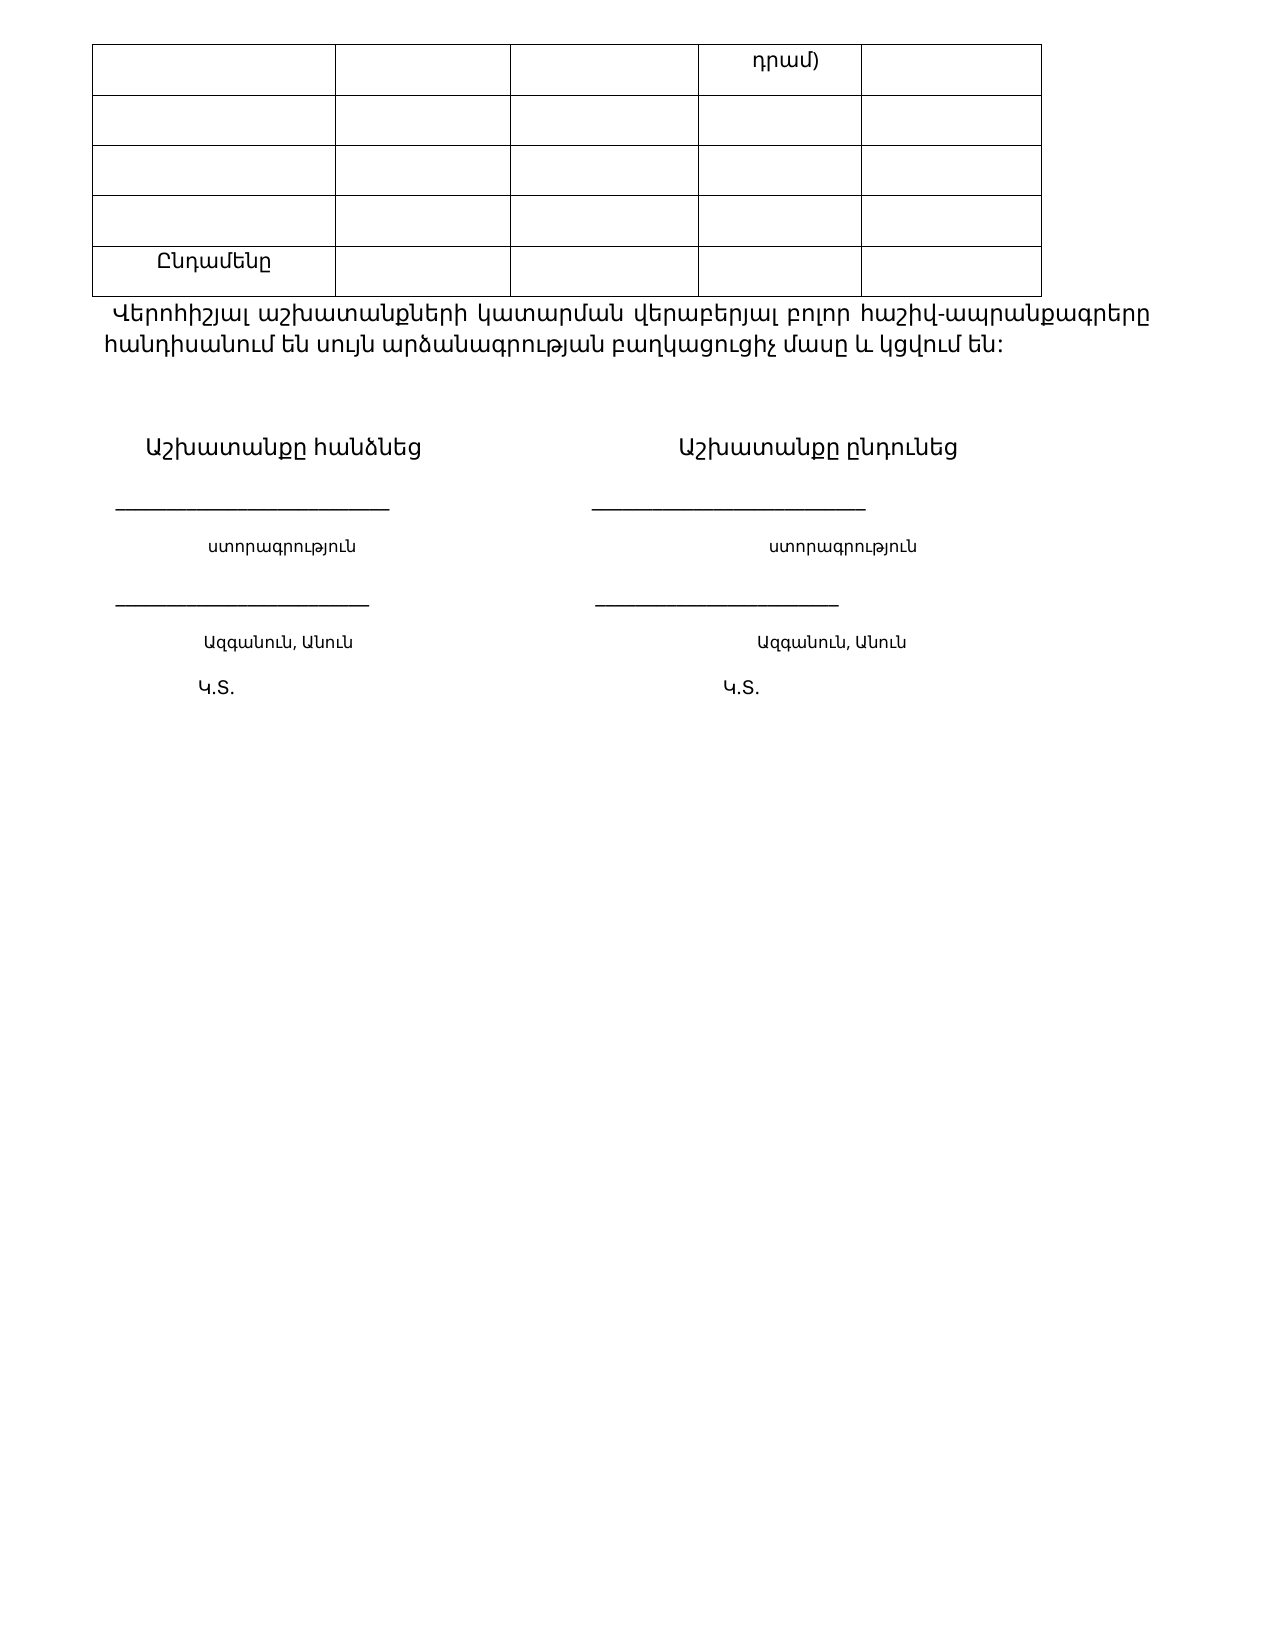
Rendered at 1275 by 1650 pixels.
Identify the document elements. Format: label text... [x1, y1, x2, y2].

text Կ.Տ. Կ.Տ. [103, 674, 1152, 700]
table_cell [862, 247, 1041, 296]
table_cell [511, 247, 698, 296]
table_cell [699, 247, 861, 296]
table_cell [511, 146, 698, 195]
table_cell [336, 247, 510, 296]
table_cell [93, 196, 335, 246]
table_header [93, 45, 335, 95]
table_cell Ընդամենը [93, 247, 335, 296]
table_cell [336, 196, 510, 246]
text Ազգանուն, Անուն Ազգանուն, Անուն [103, 631, 1152, 653]
text Աշխատանքը հանձնեց Աշխատանքը ընդունեց [103, 431, 1152, 462]
table_cell [93, 96, 335, 145]
text Վերոհիշյալ աշխատանքների կատարման վերաբերյալ բոլոր հաշիվ-ապրանքագրերը հանդիսանում են սույն արձանագրության բաղկացուցիչ մասը և կցվում են: [103, 297, 1152, 359]
table_cell [699, 146, 861, 195]
table_cell [699, 96, 861, 145]
table_cell [511, 196, 698, 246]
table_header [862, 45, 1041, 95]
table_cell [699, 196, 861, 246]
table_cell [511, 96, 698, 145]
text _________________________ ________________________ [103, 579, 1152, 610]
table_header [336, 45, 510, 95]
table_cell [862, 96, 1041, 145]
table_cell [862, 196, 1041, 246]
table_cell [93, 146, 335, 195]
table_cell [336, 96, 510, 145]
text ___________________________ ___________________________ [103, 483, 1152, 514]
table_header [511, 45, 698, 95]
table_cell [862, 146, 1041, 195]
text ստորագրություն ստորագրություն [103, 535, 1152, 558]
table_cell [336, 146, 510, 195]
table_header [699, 45, 861, 95]
